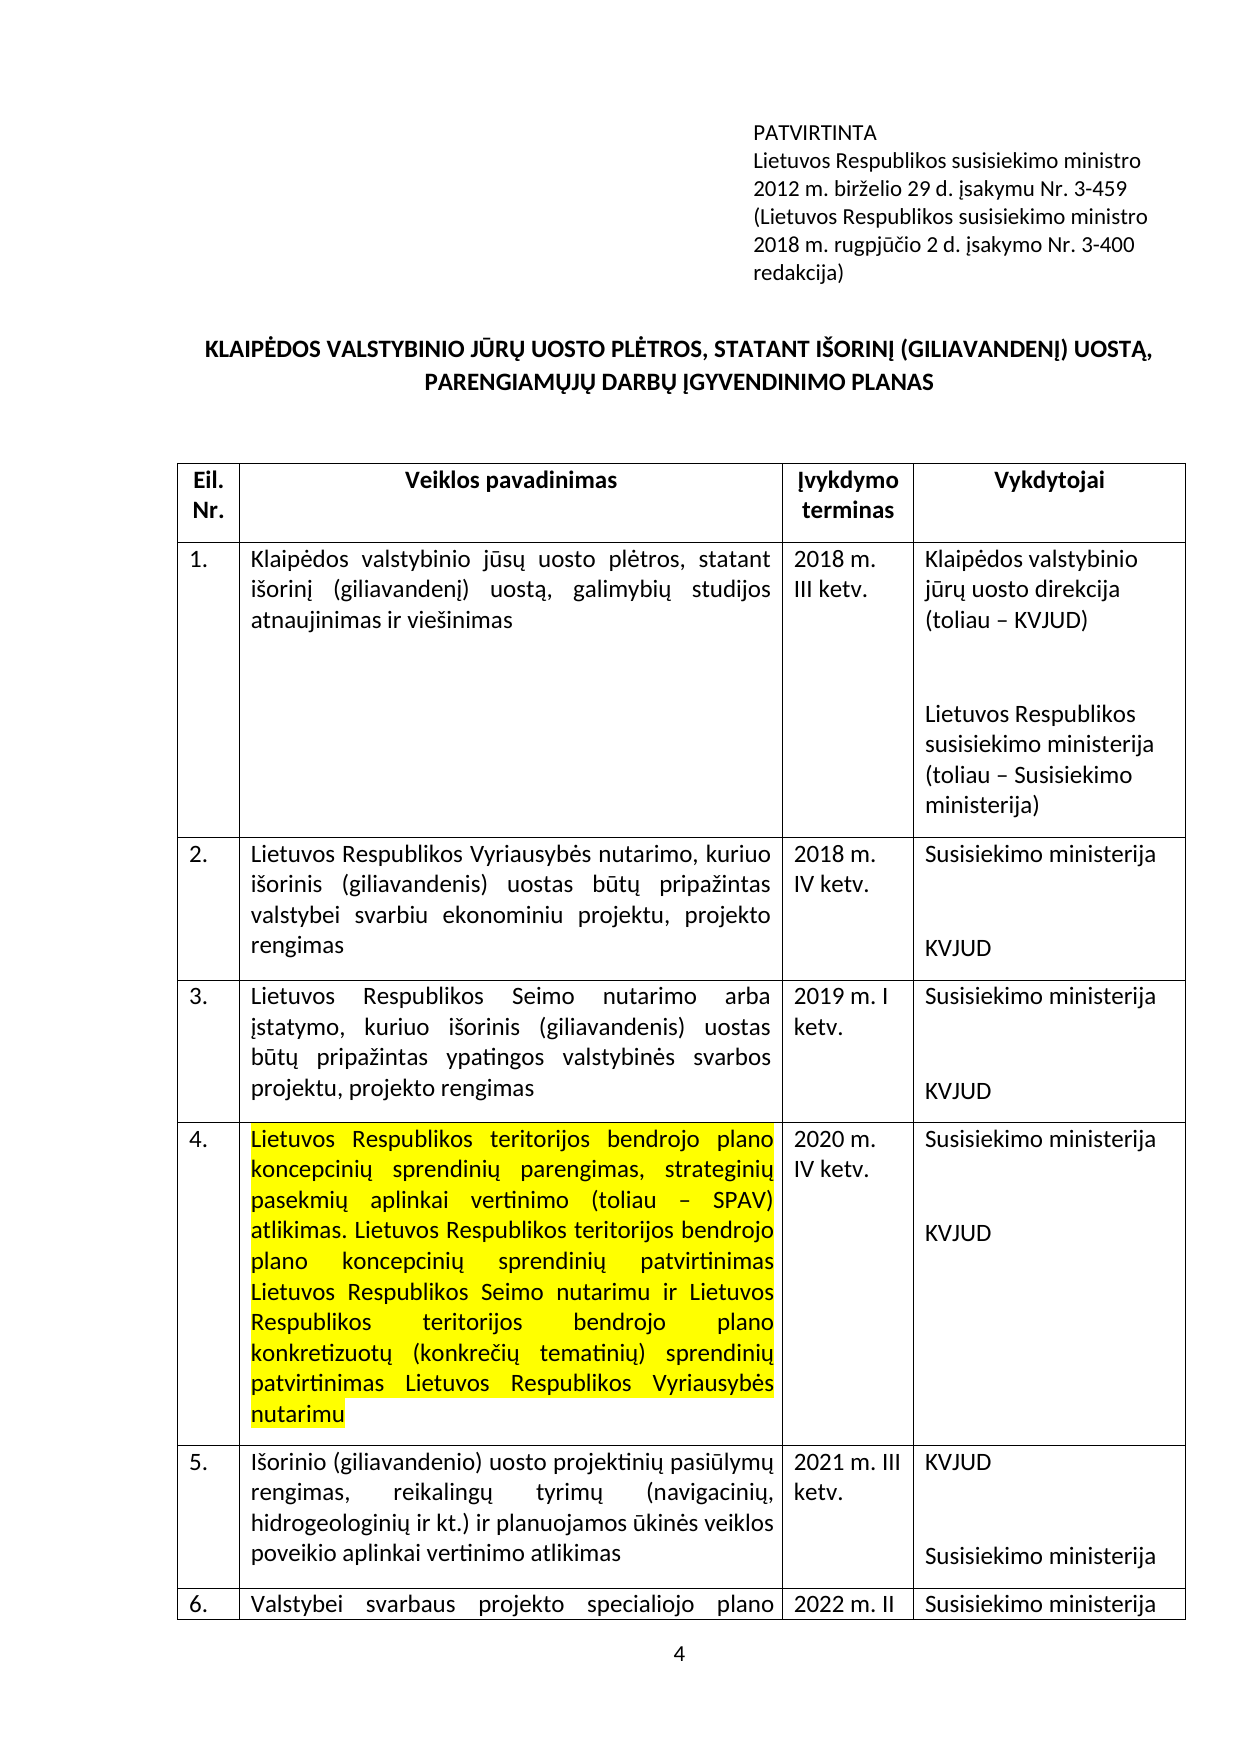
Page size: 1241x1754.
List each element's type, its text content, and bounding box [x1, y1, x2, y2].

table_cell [240, 1589, 782, 1619]
table_cell 2018 m. IV ketv. [783, 838, 913, 979]
text 2012 m. birželio 29 d. įsakymu Nr. 3-459 [753, 174, 1181, 202]
table_cell 2019 m. I ketv. [783, 981, 913, 1122]
table_header Veiklos pavadinimas [240, 464, 782, 542]
table_cell 2. [178, 838, 239, 979]
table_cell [914, 1589, 1185, 1619]
table_header Vykdytojai [914, 464, 1185, 542]
table_cell Lietuvos Respublikos Vyriausybės nutarimo, kuriuo išorinis (giliavandenis) uostas būtų pripažintas valstybei svarbiu ekonominiu projektu, projekto rengimas [240, 838, 782, 979]
table_cell 2021 m. III ketv. [783, 1446, 913, 1588]
table_cell 4. [178, 1123, 239, 1445]
text Lietuvos Respublikos susisiekimo ministro [753, 146, 1181, 174]
table_cell 2022 m. II ketv. [783, 1589, 913, 1619]
table_cell Išorinio (giliavandenio) uosto projektinių pasiūlymų rengimas, reikalingų tyrimų (navigacinių, hidrogeologinių ir kt.) ir planuojamos ūkinės veiklos poveikio aplinkai vertinimo atlikimas [240, 1446, 782, 1588]
table_cell Susisiekimo ministerija KVJUD [914, 981, 1185, 1122]
table_cell 1. [178, 543, 239, 837]
table_cell KVJUD Susisiekimo ministerija [914, 1446, 1185, 1588]
table_cell 2020 m. IV ketv. [783, 1123, 913, 1445]
table_cell Klaipėdos valstybinio jūsų uosto plėtros, statant išorinį (giliavandenį) uostą, galimybių studijos atnaujinimas ir viešinimas [240, 543, 782, 837]
table_cell 5. [178, 1446, 239, 1588]
table_cell 2018 m. III ketv. [783, 543, 913, 837]
table_cell Lietuvos Respublikos Seimo nutarimo arba įstatymo, kuriuo išorinis (giliavandenis) uostas būtų pripažintas ypatingos valstybinės svarbos projektu, projekto rengimas [240, 981, 782, 1122]
table_cell Klaipėdos valstybinio jūrų uosto direkcija (toliau – KVJUD) Lietuvos Respublikos susisiekimo ministerija (toliau – Susisiekimo ministerija) [914, 543, 1185, 837]
table_cell Susisiekimo ministerija KVJUD [914, 1123, 1185, 1445]
table_cell Lietuvos Respublikos teritorijos bendrojo plano koncepcinių sprendinių parengimas, strateginių pasekmių aplinkai vertinimo (toliau – SPAV) atlikimas. Lietuvos Respublikos teritorijos bendrojo plano koncepcinių sprendinių patvirtinimas Lietuvos Respublikos Seimo nutarimu ir Lietuvos Respublikos teritorijos bendrojo plano konkretizuotų (konkrečių tematinių) sprendinių patvirtinimas Lietuvos Respublikos Vyriausybės nutarimu [240, 1123, 782, 1445]
table_header Įvykdymo terminas [783, 464, 913, 542]
text KLAIPĖDOS VALSTYBINIO JŪRŲ UOSTO PLĖTROS, STATANT IŠORINĮ (GILIAVANDENĮ) UOSTĄ, PARENGIAMŲJŲ DARBŲ ĮGYVENDINIMO PLANAS [177, 333, 1181, 397]
text (Lietuvos Respublikos susisiekimo ministro [753, 202, 1181, 230]
table_cell 3. [178, 981, 239, 1122]
table_header Eil. Nr. [178, 464, 239, 542]
table_cell Susisiekimo ministerija KVJUD [914, 838, 1185, 979]
table_cell 6. [178, 1589, 239, 1619]
text PATVIRTINTA [753, 118, 1181, 146]
text 2018 m. rugpjūčio 2 d. įsakymo Nr. 3-400 [753, 230, 1181, 258]
text redakcija) [753, 258, 1181, 286]
